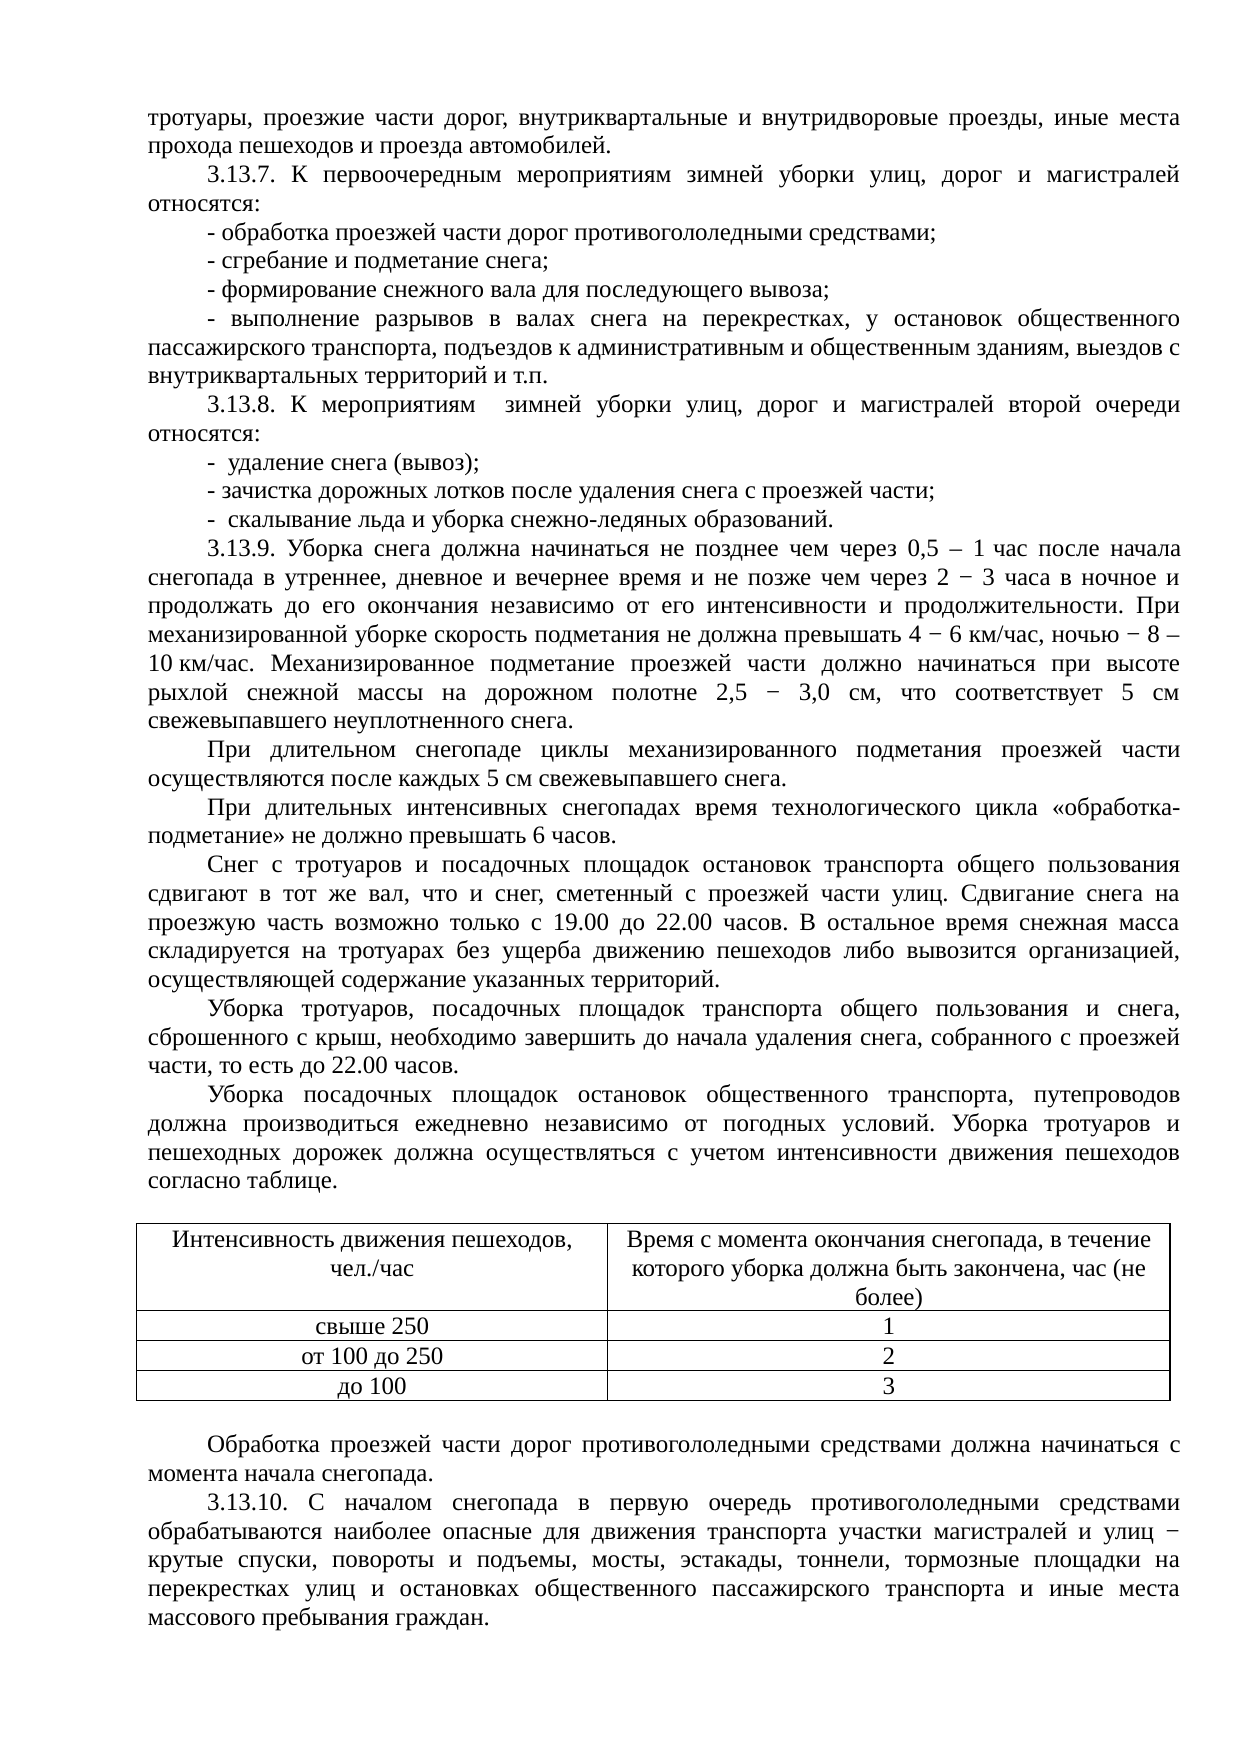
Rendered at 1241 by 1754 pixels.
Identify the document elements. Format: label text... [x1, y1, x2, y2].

text - зачистка дорожных лотков после удаления снега с проезжей части; [148, 476, 1181, 504]
text 3.13.8. К мероприятиям зимней уборки улиц, дорог и магистралей второй очереди относятся: [148, 389, 1181, 447]
text Обработка проезжей части дорог противогололедными средствами должна начинаться с момента начала снегопада. [148, 1429, 1181, 1487]
text - скалывание льда и уборка снежно-ледяных образований. [148, 504, 1181, 533]
text Уборка посадочных площадок остановок общественного транспорта, путепроводов должна производиться ежедневно независимо от погодных условий. Уборка тротуаров и пешеходных дорожек должна осуществляться с учетом интенсивности движения пешеходов согласно таблице. [148, 1079, 1181, 1194]
text - обработка проезжей части дорог противогололедными средствами; [148, 217, 1181, 246]
table_cell до 100 [137, 1371, 607, 1400]
text - формирование снежного вала для последующего вывоза; [148, 274, 1181, 303]
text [148, 102, 1181, 159]
text Уборка тротуаров, посадочных площадок транспорта общего пользования и снега, сброшенного с крыш, необходимо завершить до начала удаления снега, собранного с проезжей части, то есть до 22.00 часов. [148, 993, 1181, 1079]
table_cell от 100 до 250 [137, 1341, 607, 1370]
text - выполнение разрывов в валах снега на перекрестках, у остановок общественного пассажирского транспорта, подъездов к административным и общественным зданиям, выездов с внутриквартальных территорий и т.п. [148, 303, 1181, 389]
text Снег с тротуаров и посадочных площадок остановок транспорта общего пользования сдвигают в тот же вал, что и снег, сметенный с проезжей части улиц. Сдвигание снега на проезжую часть возможно только с 19.00 до 22.00 часов. В остальное время снежная масса складируется на тротуарах без ущерба движению пешеходов либо вывозится организацией, осуществляющей содержание указанных территорий. [148, 849, 1181, 993]
text - удаление снега (вывоз); [148, 447, 1181, 476]
table_cell 1 [608, 1311, 1169, 1340]
text 3.13.9. Уборка снега должна начинаться не позднее чем через 0,5 – 1 час после начала снегопада в утреннее, дневное и вечернее время и не позже чем через 2 − 3 часа в ночное и продолжать до его окончания независимо от его интенсивности и продолжительности. При механизированной уборке скорость подметания не должна превышать 4 − 6 км/час, ночью − 8 – 10 км/час. Механизированное подметание проезжей части должно начинаться при высоте рыхлой снежной массы на дорожном полотне 2,5 − 3,0 см, что соответствует 5 см свежевыпавшего неуплотненного снега. [148, 533, 1181, 734]
table_cell 2 [608, 1341, 1169, 1370]
table_cell 3 [608, 1371, 1169, 1400]
table_header Время с момента окончания снегопада, в течение которого уборка должна быть закончена, час (не более) [608, 1224, 1169, 1310]
text 3.13.7. К первоочередным мероприятиям зимней уборки улиц, дорог и магистралей относятся: [148, 159, 1181, 217]
text При длительных интенсивных снегопадах время технологического цикла «обработка-подметание» не должно превышать 6 часов. [148, 792, 1181, 849]
table_header Интенсивность движения пешеходов, чел./час [137, 1224, 607, 1310]
text При длительном снегопаде циклы механизированного подметания проезжей части осуществляются после каждых 5 см свежевыпавшего снега. [148, 734, 1181, 792]
table_cell свыше 250 [137, 1311, 607, 1340]
text - сгребание и подметание снега; [148, 246, 1181, 274]
text 3.13.10. С началом снегопада в первую очередь противогололедными средствами обрабатываются наиболее опасные для движения транспорта участки магистралей и улиц − крутые спуски, повороты и подъемы, мосты, эстакады, тоннели, тормозные площадки на перекрестках улиц и остановках общественного пассажирского транспорта и иные места массового пребывания граждан. [148, 1487, 1181, 1631]
